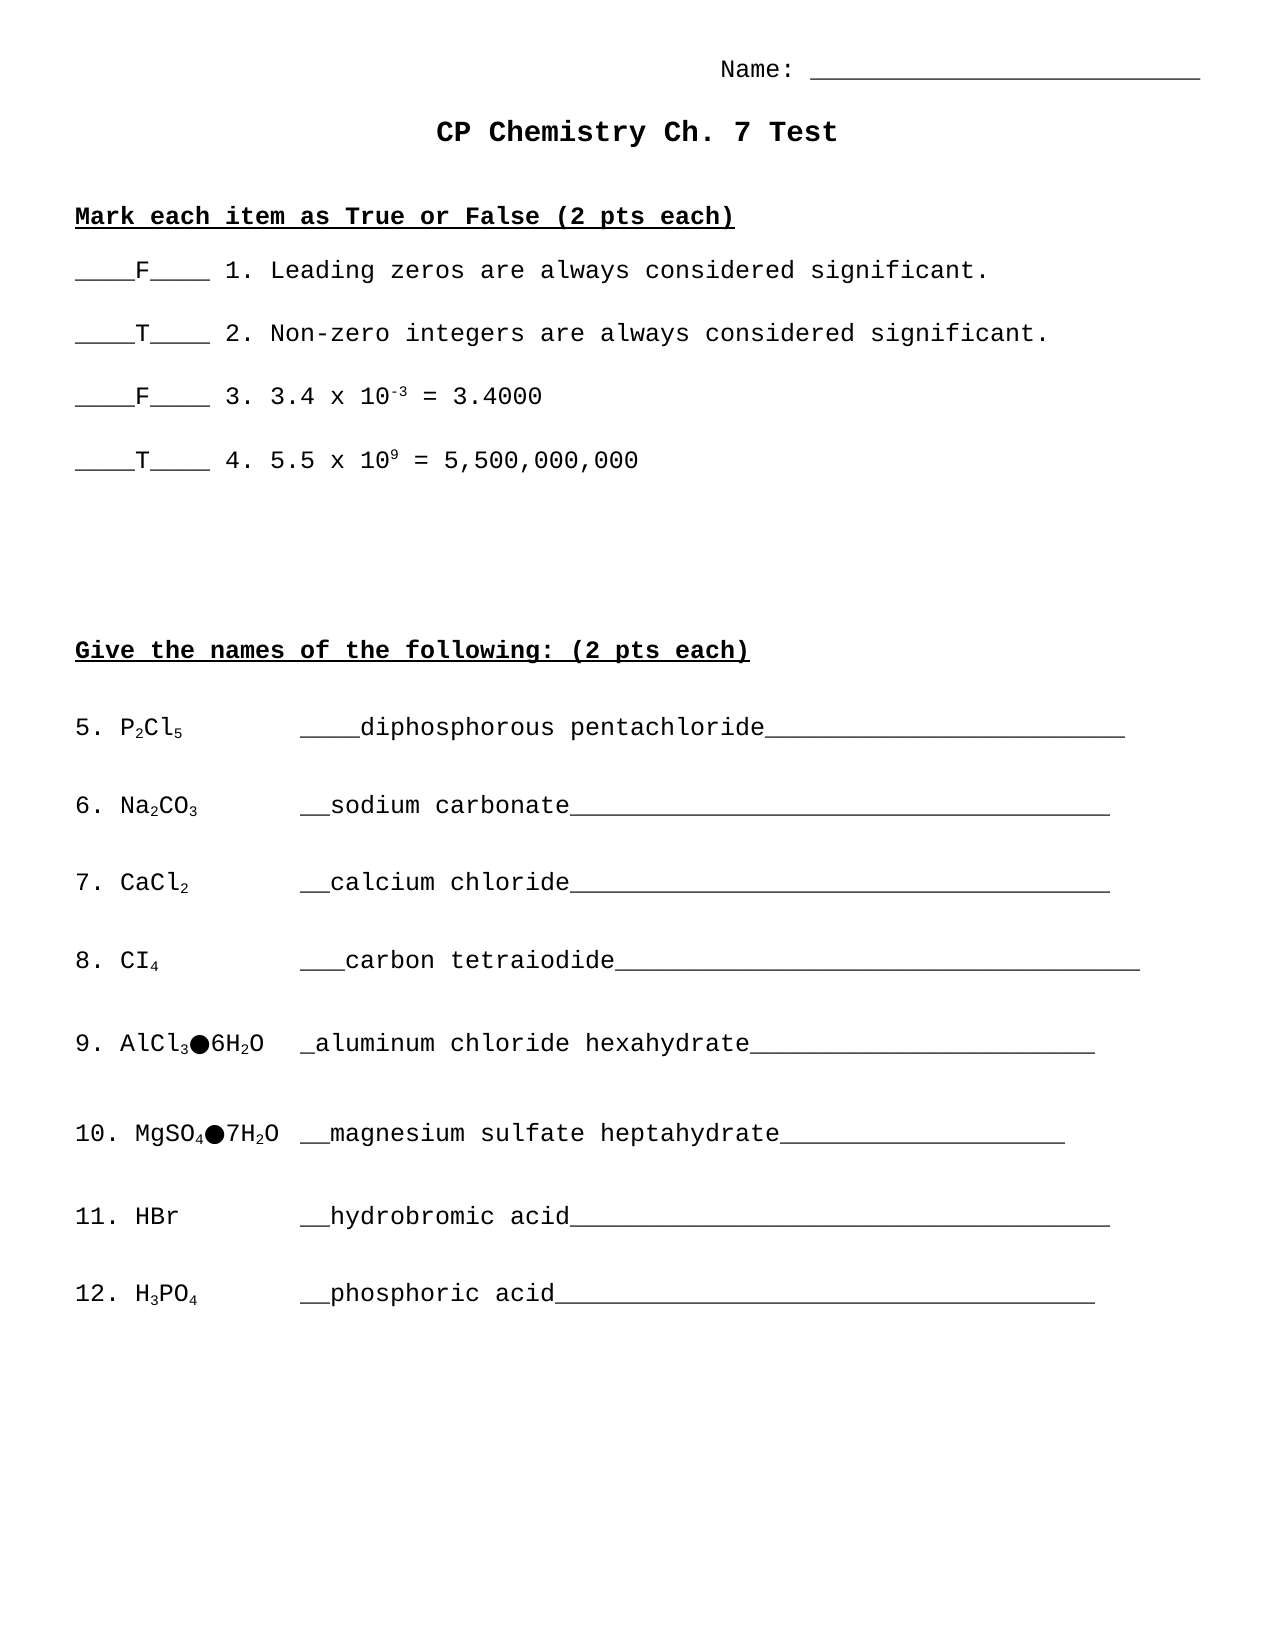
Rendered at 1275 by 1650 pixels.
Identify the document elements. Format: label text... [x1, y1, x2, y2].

text 11. HBr __hydrobromic acid____________________________________ [75, 1203, 1200, 1232]
text 7. CaCl2 __calcium chloride____________________________________ [75, 870, 1200, 898]
text 6. Na2CO3 __sodium carbonate____________________________________ [75, 792, 1200, 821]
text ____T____ 2. Non-zero integers are always considered significant. [75, 321, 1200, 349]
text ____F____ 3. 3.4 x 10-3 = 3.4000 [75, 384, 1200, 412]
text ____T____ 4. 5.5 x 109 = 5,500,000,000 [75, 447, 1200, 476]
text 5. P2Cl5 ____diphosphorous pentachloride________________________ [75, 715, 1200, 743]
text 9. AlCl3●6H2O _aluminum chloride hexahydrate_______________________ [75, 1025, 1200, 1059]
text Give the names of the following: (2 pts each) [75, 637, 1200, 666]
text 10. MgSO4●7H2O __magnesium sulfate heptahydrate___________________ [75, 1114, 1200, 1148]
text 8. CI4 ___carbon tetraiodide___________________________________ [75, 947, 1200, 976]
text ____F____ 1. Leading zeros are always considered significant. [75, 257, 1200, 286]
text Mark each item as True or False (2 pts each) [75, 204, 1200, 232]
text 12. H3PO4 __phosphoric acid____________________________________ [75, 1281, 1200, 1309]
